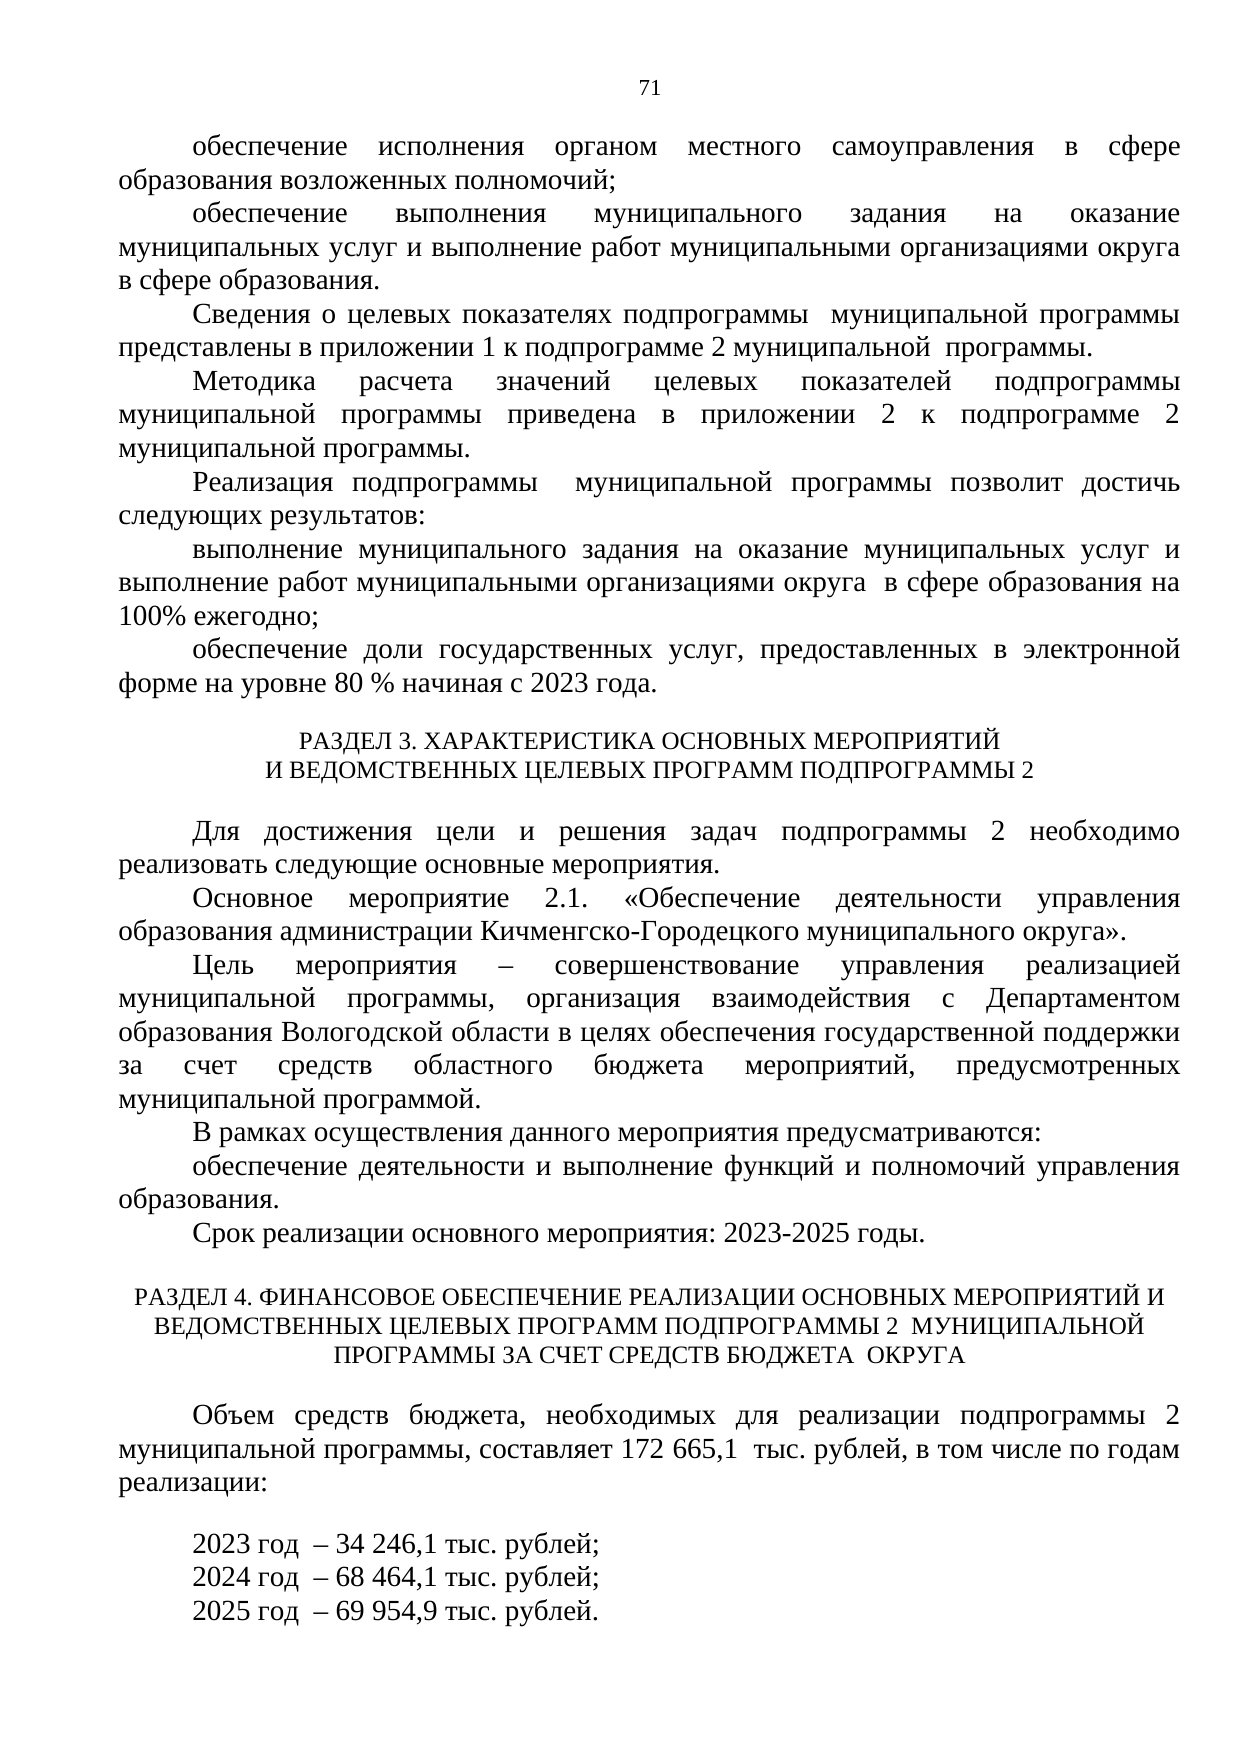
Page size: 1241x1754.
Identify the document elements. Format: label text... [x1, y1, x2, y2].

text 2024 год – 68 464,1 тыс. рублей; [118, 1559, 1181, 1593]
text Цель мероприятия – совершенствование управления реализацией муниципальной программы, организация взаимодействия с Департаментом образования Вологодской области в целях обеспечения государственной поддержки за счет средств областного бюджета мероприятий, предусмотренных муниципальной программой. [118, 947, 1181, 1114]
text обеспечение деятельности и выполнение функций и полномочий управления образования. [118, 1148, 1181, 1215]
text Реализация подпрограммы муниципальной программы позволит достичь следующих результатов: [118, 464, 1181, 531]
text Основное мероприятие 2.1. «Обеспечение деятельности управления образования администрации Кичменгско-Городецкого муниципального округа». [118, 880, 1181, 947]
text Для достижения цели и решения задач подпрограммы 2 необходимо реализовать следующие основные мероприятия. [118, 813, 1181, 880]
list обеспечение выполнения муниципального задания на оказание муниципальных услуг и выполнение работ муниципальными организациями округа в сфере образования. [118, 195, 1181, 296]
text обеспечение доли государственных услуг, предоставленных в электронной форме на уровне 80 % начиная с 2023 года. [118, 631, 1181, 698]
text Методика расчета значений целевых показателей подпрограммы муниципальной программы приведена в приложении 2 к подпрограмме 2 муниципальной программы. [118, 363, 1181, 464]
text 2025 год – 69 954,9 тыс. рублей. [118, 1593, 1181, 1627]
text Раздел 3. Характеристика основных мероприятий [118, 726, 1181, 755]
text выполнение муниципального задания на оказание муниципальных услуг и выполнение работ муниципальными организациями округа в сфере образования на 100% ежегодно; [118, 531, 1181, 631]
text Раздел 4. Финансовое обеспечение реализации основных мероприятий и ведомственных целевых программ подпрограммы 2 муниципальной программы за счет средств бюджета ОКРУГА [118, 1282, 1181, 1368]
text В рамках осуществления данного мероприятия предусматриваются: [118, 1114, 1181, 1148]
text Сведения о целевых показателях подпрограммы муниципальной программы представлены в приложении 1 к подпрограмме 2 муниципальной программы. [118, 296, 1181, 363]
text обеспечение исполнения органом местного самоуправления в сфере образования возложенных полномочий; [118, 128, 1181, 195]
text и ведомственных целевых программ подпрограммы 2 [118, 755, 1181, 784]
text Срок реализации основного мероприятия: 2023-2025 годы. [118, 1215, 1181, 1249]
text Объем средств бюджета, необходимых для реализации подпрограммы 2 муниципальной программы, составляет 172 665,1 тыс. рублей, в том числе по годам реализации: [118, 1397, 1181, 1498]
text 2023 год – 34 246,1 тыс. рублей; [118, 1526, 1181, 1559]
